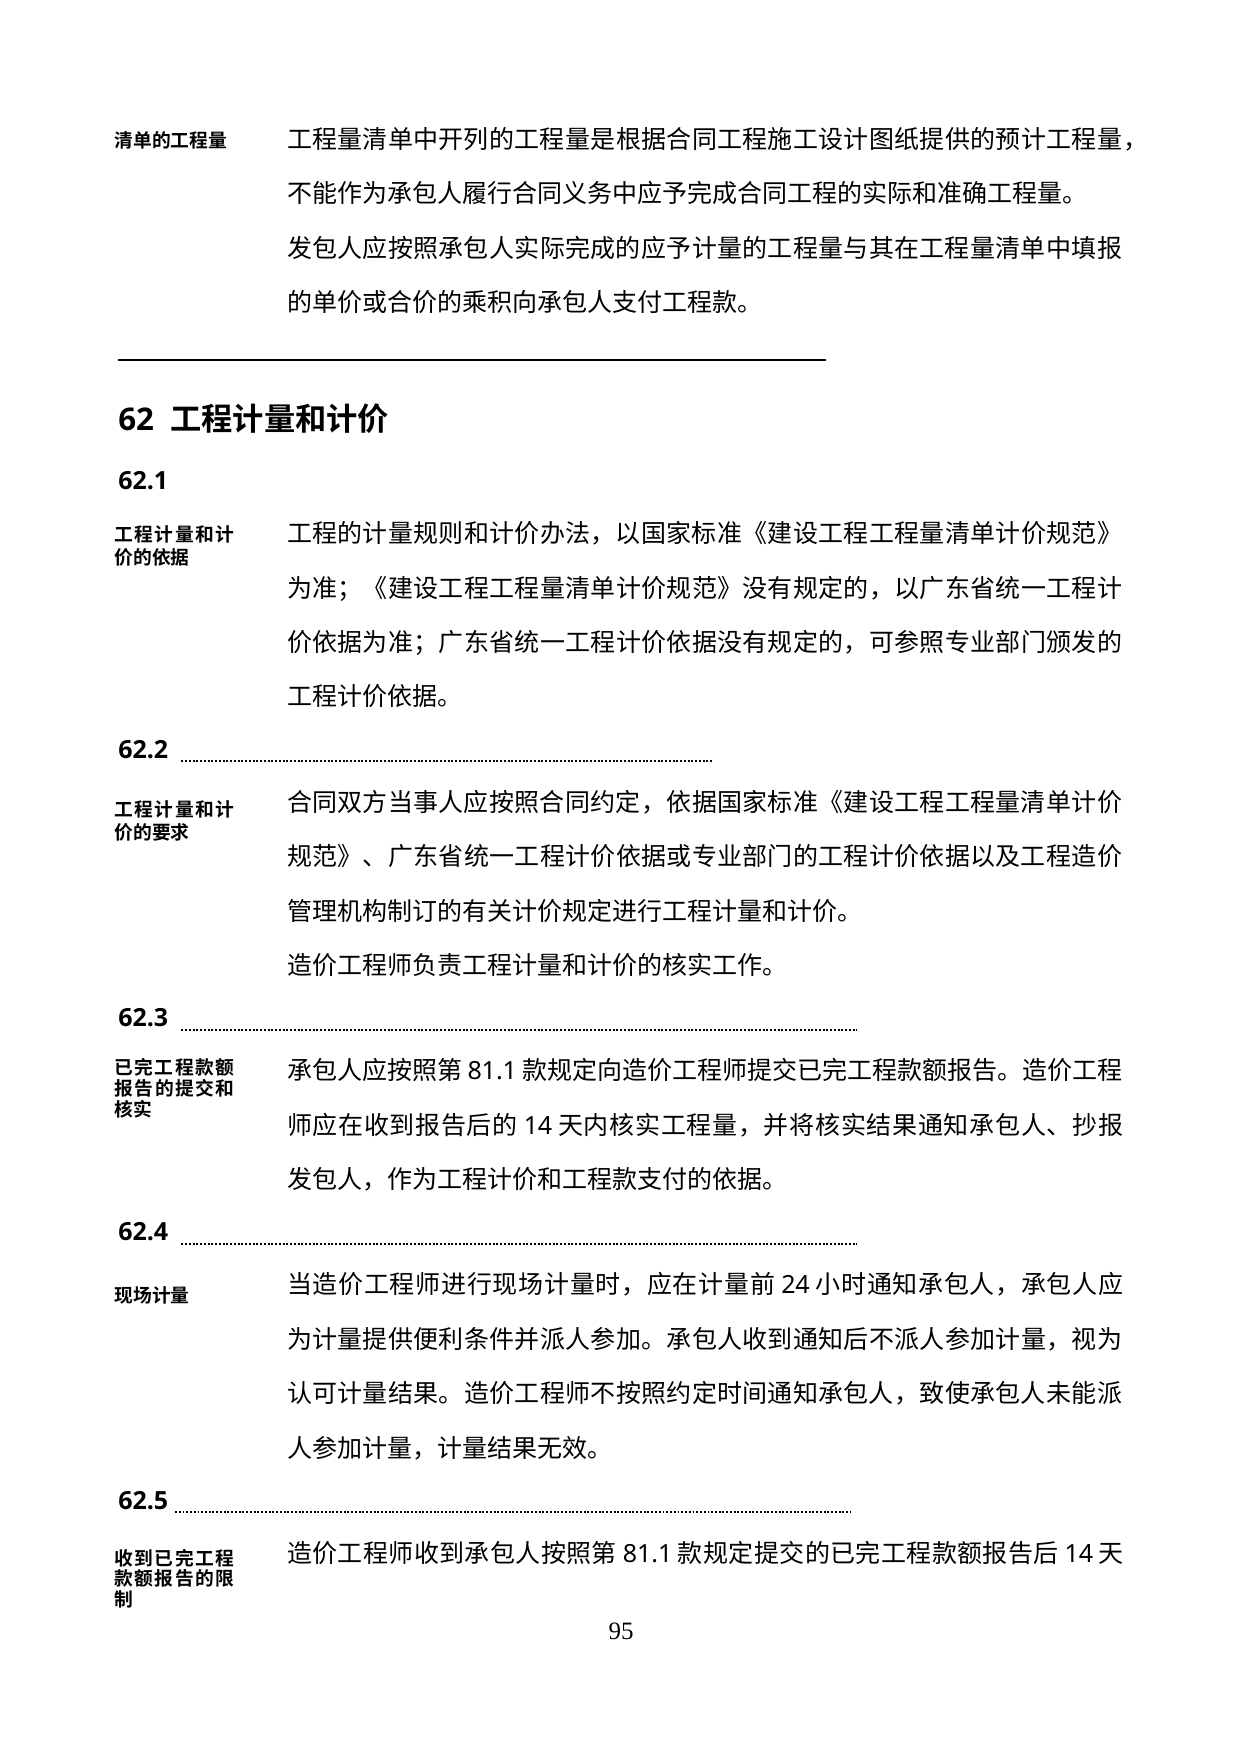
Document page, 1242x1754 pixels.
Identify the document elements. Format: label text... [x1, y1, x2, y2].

text 62 工程计量和计价 [118, 394, 1148, 440]
text 工程量清单中开列的工程量是根据合同工程施工设计图纸提供的预计工程量，不能作为承包人履行合同义务中应予完成合同工程的实际和准确工程量。 [287, 119, 1123, 210]
text 合同双方当事人应按照合同约定，依据国家标准《建设工程工程量清单计价规范》、广东省统一工程计价依据或专业部门的工程计价依据以及工程造价管理机构制订的有关计价规定进行工程计量和计价。 [287, 782, 1123, 927]
text 62.1 [118, 463, 1123, 497]
text 当造价工程师进行现场计量时，应在计量前24小时通知承包人，承包人应为计量提供便利条件并派人参加。承包人收到通知后不派人参加计量，视为认可计量结果。造价工程师不按照约定时间通知承包人，致使承包人未能派人参加计量，计量结果无效。 [287, 1265, 1123, 1464]
text 62.4 [118, 1214, 1123, 1248]
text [287, 1533, 1123, 1570]
text 发包人应按照承包人实际完成的应予计量的工程量与其在工程量清单中填报的单价或合价的乘积向承包人支付工程款。 [287, 228, 1123, 319]
text 造价工程师负责工程计量和计价的核实工作。 [287, 945, 1123, 982]
text 工程的计量规则和计价办法，以国家标准《建设工程工程量清单计价规范》为准；《建设工程工程量清单计价规范》没有规定的，以广东省统一工程计价依据为准；广东省统一工程计价依据没有规定的，可参照专业部门颁发的工程计价依据。 [287, 514, 1123, 713]
text 62.3 [118, 1000, 1123, 1034]
text 承包人应按照第81.1款规定向造价工程师提交已完工程款额报告。造价工程师应在收到报告后的14天内核实工程量，并将核实结果通知承包人、抄报发包人，作为工程计价和工程款支付的依据。 [287, 1051, 1123, 1196]
text 62.5 [118, 1482, 1123, 1517]
text 62.2 [118, 731, 1123, 765]
